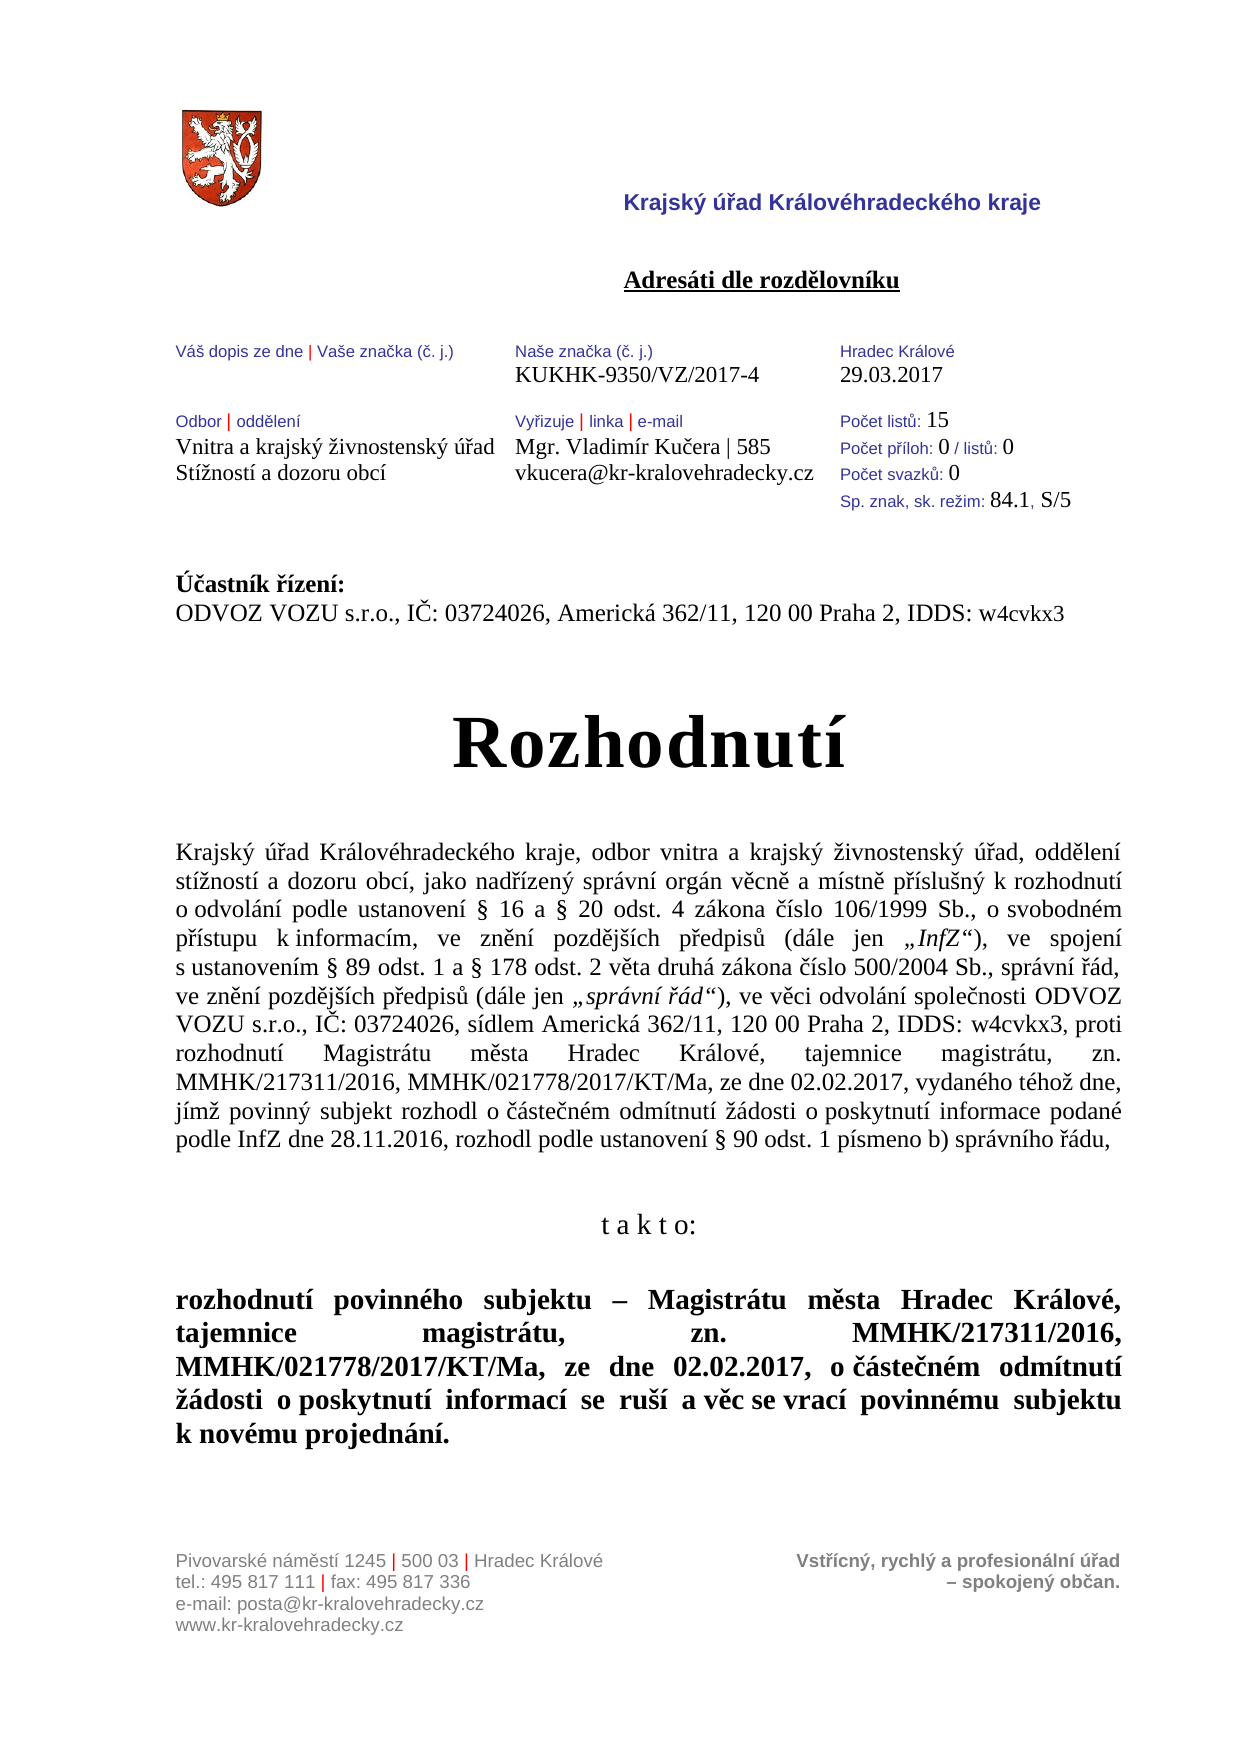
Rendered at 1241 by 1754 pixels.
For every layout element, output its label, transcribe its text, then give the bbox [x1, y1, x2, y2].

text KUKHK-9350/VZ/2017-4 29.03.2017 [175, 361, 1122, 387]
text Vnitra a krajský živnostenský úřad Mgr. Vladimír Kučera | 585 Počet příloh: 0 / listů: 0 [175, 433, 1122, 459]
text t a k t o: [175, 1207, 1122, 1241]
text rozhodnutí povinného subjektu – Magistrátu města Hradec Králové, tajemnice magistrátu, zn. MMHK/217311/2016, MMHK/021778/2017/KT/Ma, ze dne 02.02.2017, o částečném odmítnutí žádosti o poskytnutí informací se ruší a věc se vrací povinnému subjektu k novému projednání. [175, 1282, 1122, 1449]
text Adresáti dle rozdělovníku [175, 265, 1122, 294]
text ODVOZ VOZU s.r.o., IČ: 03724026, Americká 362/11, 120 00 Praha 2, IDDS: w4cvkx3 [175, 598, 1122, 627]
text Stížností a dozoru obcí vkucera@kr-kralovehradecky.cz Počet svazků: 0 [175, 459, 1122, 486]
text Účastník řízení: [175, 569, 1122, 598]
text Rozhodnutí [175, 697, 1122, 783]
text Odbor | oddělení Vyřizuje | linka | e-mail Počet listů: 15 [175, 407, 1122, 433]
text Krajský úřad Královéhradeckého kraje, odbor vnitra a krajský živnostenský úřad, oddělení stížností a dozoru obcí, jako nadřízený správní orgán věcně a místně příslušný k rozhodnutí o odvolání podle ustanovení § 16 a § 20 odst. 4 zákona číslo 106/1999 Sb., o svobodném přístupu k informacím, ve znění pozdějších předpisů (dále jen „InfZ“), ve spojení s ustanovením § 89 odst. 1 a § 178 odst. 2 věta druhá zákona číslo 500/2004 Sb., správní řád, ve znění pozdějších předpisů (dále jen „správní řád“), ve věci odvolání společnosti ODVOZ VOZU s.r.o., IČ: 03724026, sídlem Americká 362/11, 120 00 Praha 2, IDDS: w4cvkx3, proti rozhodnutí Magistrátu města Hradec Králové, tajemnice magistrátu, zn. MMHK/217311/2016, MMHK/021778/2017/KT/Ma, ze dne 02.02.2017, vydaného téhož dne, jímž povinný subjekt rozhodl o částečném odmítnutí žádosti o poskytnutí informace podané podle InfZ dne 28.11.2016, rozhodl podle ustanovení § 90 odst. 1 písmeno b) správního řádu, [175, 837, 1122, 1153]
picture [176, 109, 267, 207]
text Krajský úřad Královéhradeckého kraje [175, 188, 1122, 215]
text Váš dopis ze dne | Vaše značka (č. j.) Naše značka (č. j.) Hradec Králové [175, 342, 1122, 361]
text Sp. znak, sk. režim: 84.1, S/5 [175, 486, 1122, 512]
